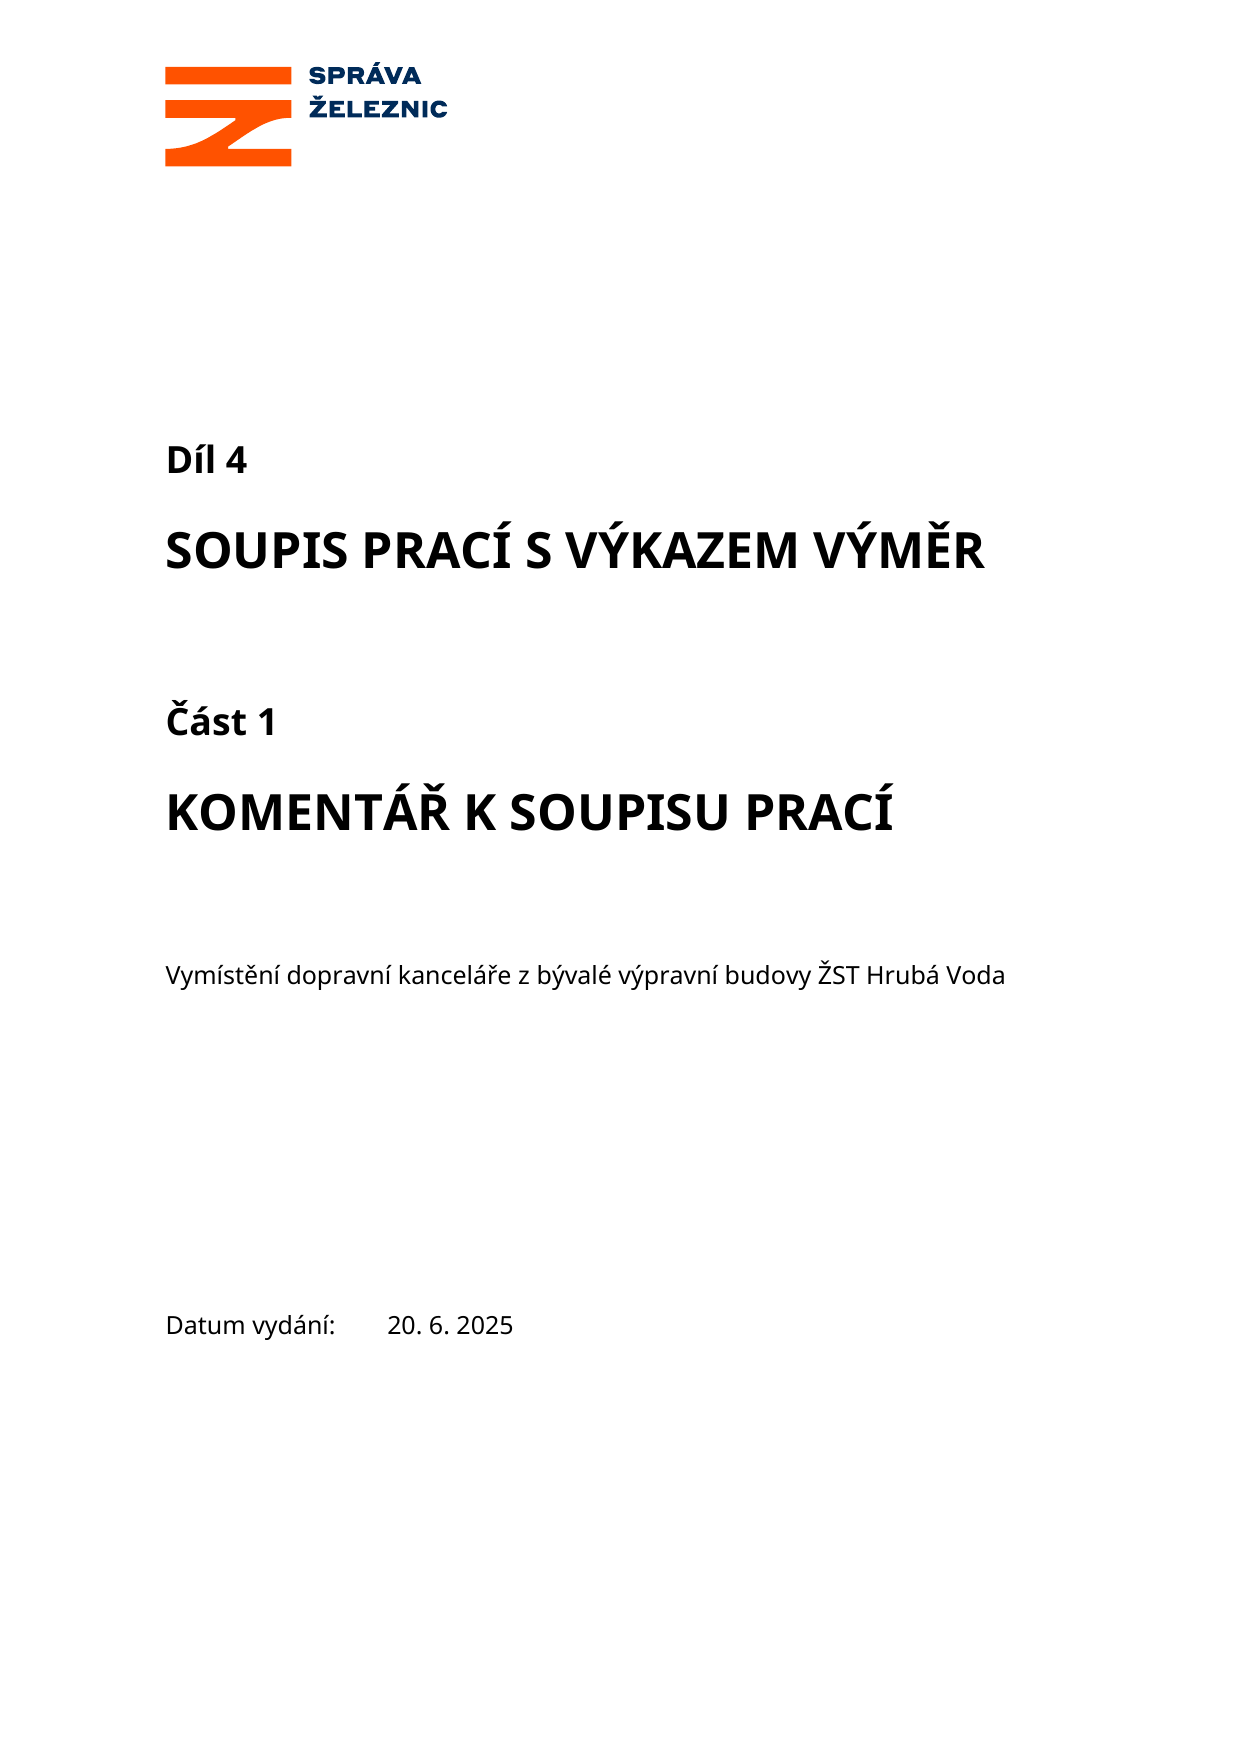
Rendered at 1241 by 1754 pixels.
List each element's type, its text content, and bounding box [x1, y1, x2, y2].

text Část 1 [165, 696, 1075, 747]
text Díl 4 [165, 433, 1075, 484]
text SOUPIS PRACÍ S VÝKAZEM VÝMĚR [165, 514, 1075, 583]
text KOMENTÁŘ K SOUPISU PRACÍ [165, 777, 1075, 845]
text Datum vydání: 20. 6. 2025 [165, 1307, 1075, 1341]
